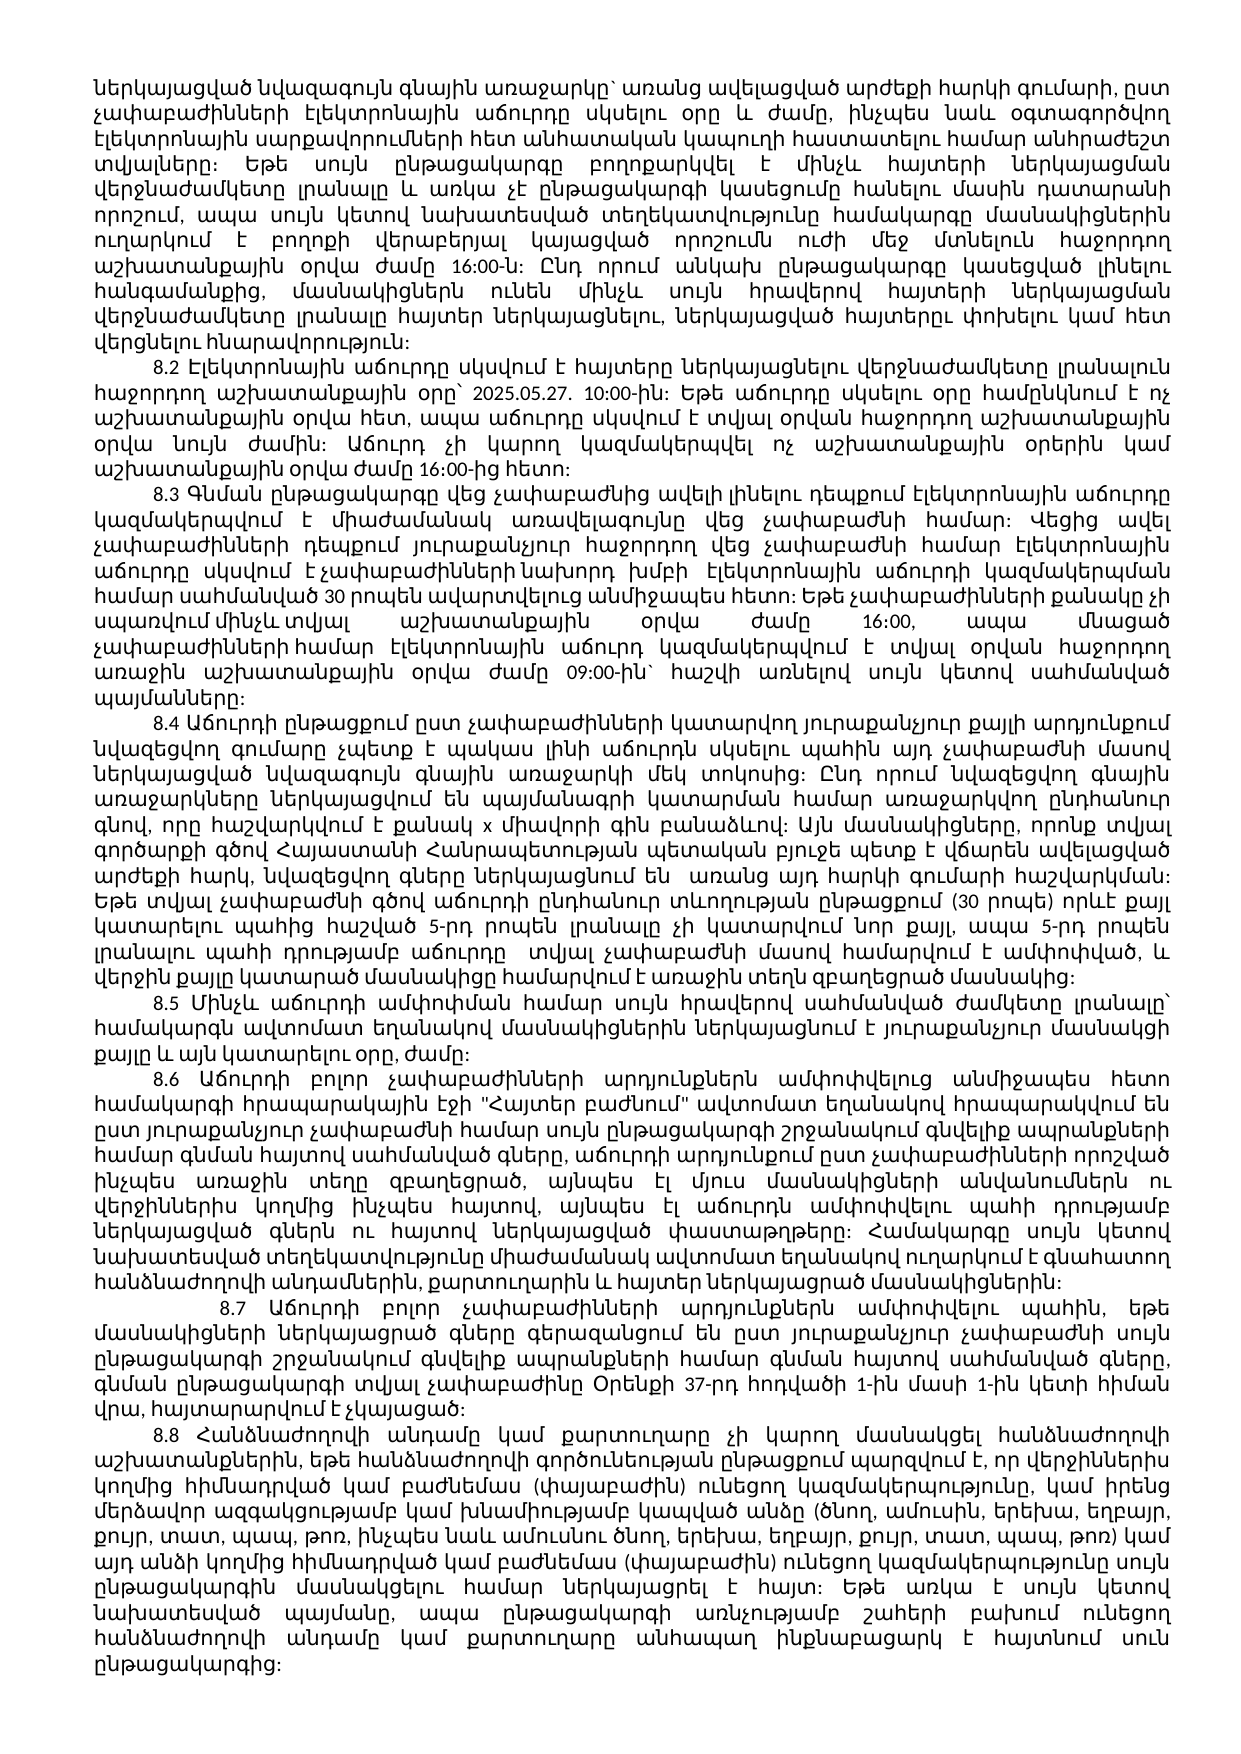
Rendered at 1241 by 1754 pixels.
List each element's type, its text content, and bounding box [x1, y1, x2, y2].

text 8.5 Մինչև աճուրդի ամփոփման համար սույն հրավերով սահմանված ժամկետը լրանալը՝ համակարգն ավտոմատ եղանակով մասնակիցներին ներկայացնում է յուրաքանչյուր մասնակցի քայլը և այն կատարելու օրը, ժամը: [94, 990, 1171, 1066]
text 8.2 Էլեկտրոնային աճուրդը սկսվում է հայտերը ներկայացնելու վերջնաժամկետը լրանալուն հաջորդող աշխատանքային օրը՝ 2025.05.27. 10:00 -ին: Եթե աճուրդը սկսելու օրը համընկնում է ոչ աշխատանքային օրվա հետ, ապա աճուրդը սկսվում է տվյալ օրվան հաջորդող աշխատանքային օրվա նույն ժամին: Աճուրդ չի կարող կազմակերպվել ոչ աշխատանքային օրերին կամ աշխատանքային օրվա ժամը 16։00-ից հետո: [94, 354, 1171, 482]
text 8.4 Աճուրդի ընթացքում ըստ չափաբաժինների կատարվող յուրաքանչյուր քայլի արդյունքում նվազեցվող գումարը չպետք է պակաս լինի աճուրդն սկսելու պահին այդ չափաբաժնի մասով ներկայացված նվազագույն գնային առաջարկի մեկ տոկոսից: Ընդ որում նվազեցվող գնային առաջարկները ներկայացվում են պայմանագրի կատարման համար առաջարկվող ընդհանուր գնով, որը հաշվարկվում է քանակ x միավորի գին բանաձևով: Այն մասնակիցները, որոնք տվյալ գործարքի գծով Հայաստանի Հանրապետության պետական բյուջե պետք է վճարեն ավելացված արժեքի հարկ, նվազեցվող գները ներկայացնում են առանց այդ հարկի գումարի հաշվարկման: Եթե տվյալ չափաբաժնի գծով աճուրդի ընդհանուր տևողության ընթացքում (30 րոպե) որևէ քայլ կատարելու պահից հաշված 5-րդ րոպեն լրանալը չի կատարվում նոր քայլ, ապա 5-րդ րոպեն լրանալու պահի դրությամբ աճուրդը տվյալ չափաբաժնի մասով համարվում է ամփոփված, և վերջին քայլը կատարած մասնակիցը համարվում է առաջին տեղն զբաղեցրած մասնակից: [94, 710, 1171, 990]
text 8.6 Աճուրդի բոլոր չափաբաժինների արդյունքներն ամփոփվելուց անմիջապես հետո համակարգի հրապարակային էջի "Հայտեր բաժնում" ավտոմատ եղանակով հրապարակվում են ըստ յուրաքանչյուր չափաբաժնի համար սույն ընթացակարգի շրջանակում գնվելիք ապրանքների համար գնման հայտով սահմանված գները, աճուրդի արդյունքում ըստ չափաբաժինների որոշված ինչպես առաջին տեղը զբաղեցրած, այնպես էլ մյուս մասնակիցների անվանումներն ու վերջիններիս կողմից ինչպես հայտով, այնպես էլ աճուրդն ամփոփվելու պահի դրությամբ ներկայացված գներն ու հայտով ներկայացված փաստաթղթերը: Համակարգը սույն կետով նախատեսված տեղեկատվությունը միաժամանակ ավտոմատ եղանակով ուղարկում է գնահատող հանձնաժողովի անդամներին, քարտուղարին և հայտեր ներկայացրած մասնակիցներին: [94, 1066, 1171, 1295]
text 8.3 Գնման ընթացակարգը վեց չափաբաժնից ավելի լինելու դեպքում էլեկտրոնային աճուրդը կազմակերպվում է միաժամանակ առավելագույնը վեց չափաբաժնի համար: Վեցից ավել չափաբաժինների դեպքում յուրաքանչյուր հաջորդող վեց չափաբաժնի համար էլեկտրոնային աճուրդը սկսվում է չափաբաժինների նախորդ խմբի էլեկտրոնային աճուրդի կազմակերպման համար սահմանված 30 րոպեն ավարտվելուց անմիջապես հետո: Եթե չափաբաժինների քանակը չի սպառվում մինչև տվյալ աշխատանքային օրվա ժամը 16։00, ապա մնացած չափաբաժինների համար էլեկտրոնային աճուրդ կազմակերպվում է տվյալ օրվան հաջորդող առաջին աշխատանքային օրվա ժամը 09:00-ին` հաշվի առնելով սույն կետով սահմանված պայմանները: [94, 482, 1171, 710]
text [94, 75, 1171, 354]
text 8.7 Աճուրդի բոլոր չափաբաժինների արդյունքներն ամփոփվելու պահին, եթե մասնակիցների ներկայացրած գները գերազանցում են ըստ յուրաքանչյուր չափաբաժնի սույն ընթացակարգի շրջանակում գնվելիք ապրանքների համար գնման հայտով սահմանված գները, գնման ընթացակարգի տվյալ չափաբաժինը Օրենքի 37-րդ հոդվածի 1-ին մասի 1-ին կետի հիման վրա, հայտարարվում է չկայացած: [94, 1295, 1171, 1422]
text 8.8 Հանձնաժողովի անդամը կամ քարտուղարը չի կարող մասնակցել հանձնաժողովի աշխատանքներին, եթե հանձնաժողովի գործունեության ընթացքում պարզվում է, որ վերջիններիս կողմից հիմնադրված կամ բաժնեմաս (փայաբաժին) ունեցող կազմակերպությունը, կամ իրենց մերձավոր ազգակցությամբ կամ խնամիությամբ կապված անձը (ծնող, ամուսին, երեխա, եղբայր, քույր, տատ, պապ, թոռ, ինչպես նաև ամուսնու ծնող, երեխա, եղբայր, քույր, տատ, պապ, թոռ) կամ այդ անձի կողմից հիմնադրված կամ բաժնեմաս (փայաբաժին) ունեցող կազմակերպությունը սույն ընթացակարգին մասնակցելու համար ներկայացրել է հայտ: Եթե առկա է սույն կետով նախատեսված պայմանը, ապա ընթացակարգի առնչությամբ շահերի բախում ունեցող հանձնաժողովի անդամը կամ քարտուղարը անհապաղ ինքնաբացարկ է հայտնում սուն ընթացակարգից: [94, 1422, 1171, 1676]
